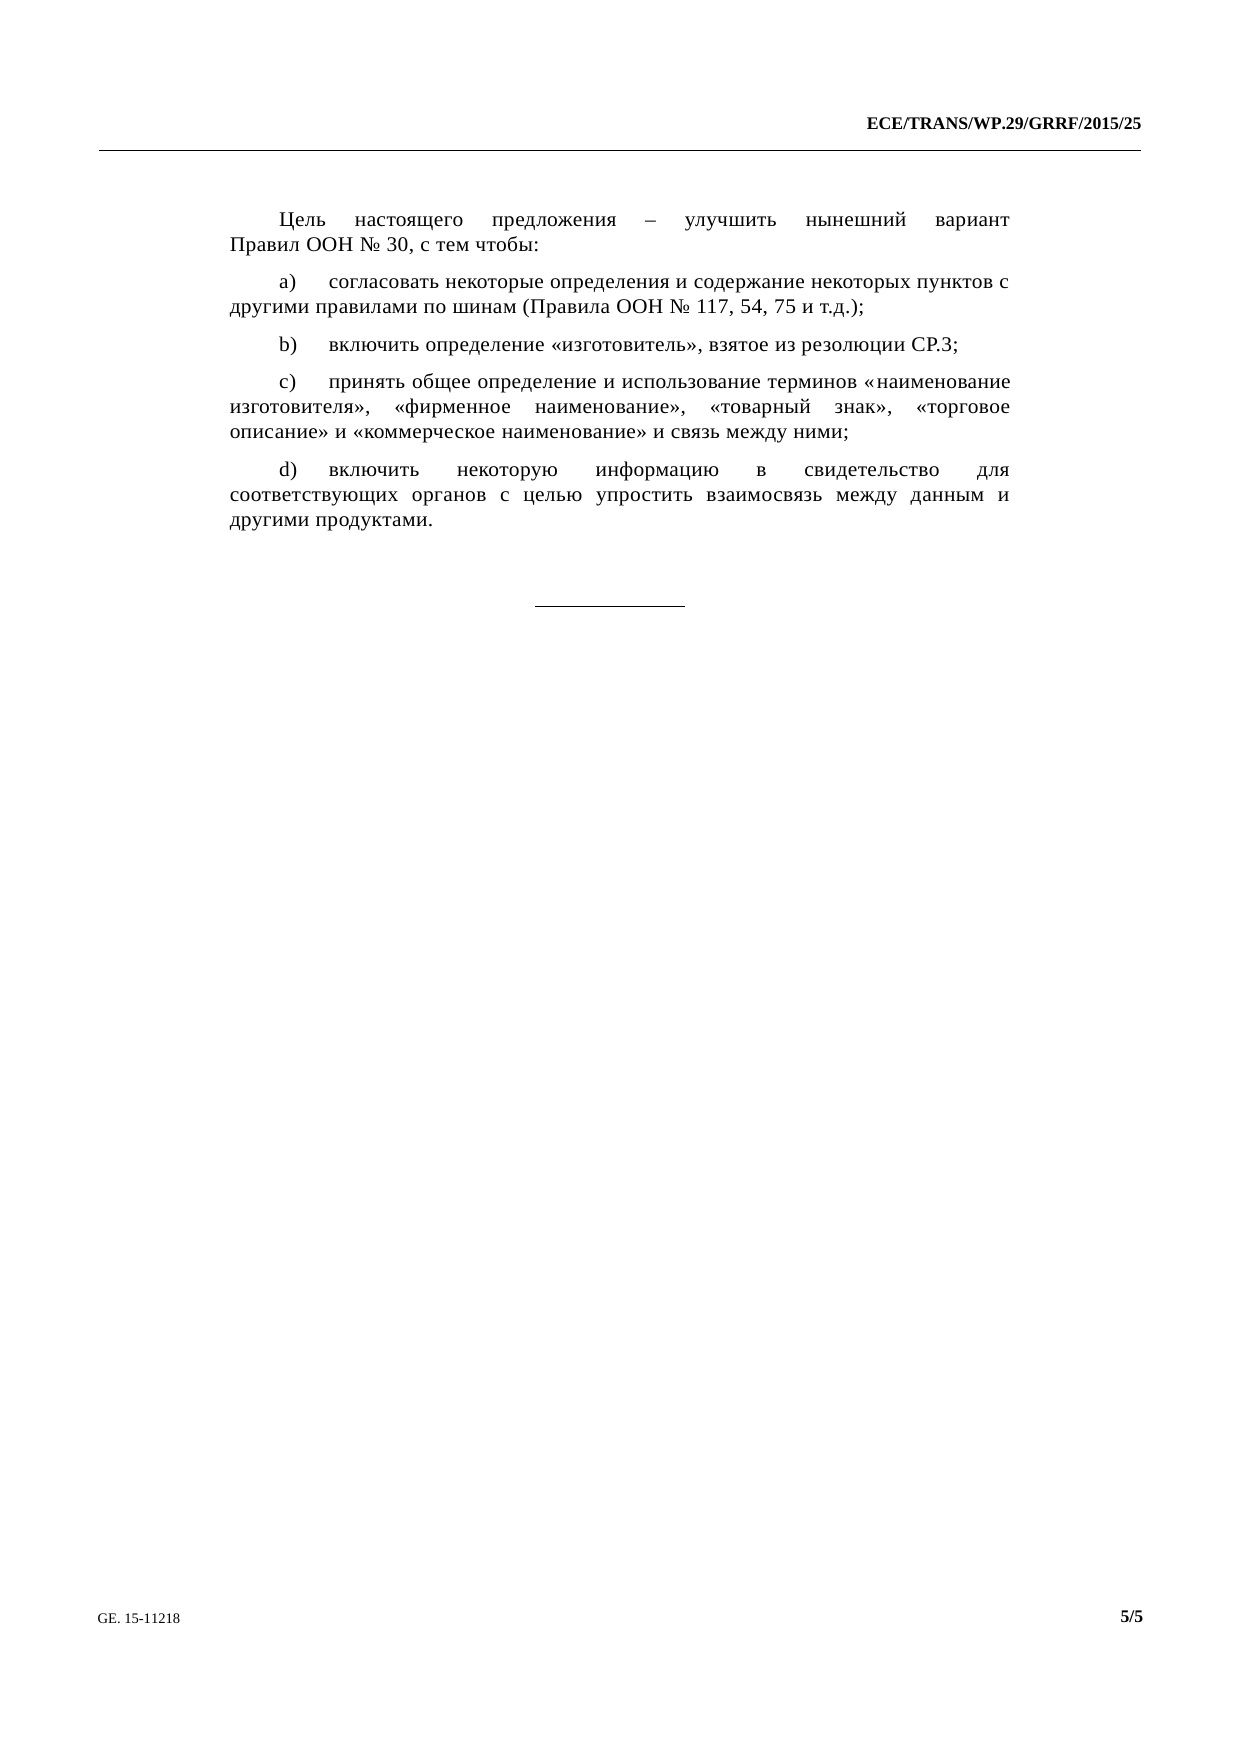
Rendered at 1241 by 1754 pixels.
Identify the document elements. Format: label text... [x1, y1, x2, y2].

text a) согласовать некоторые определения и содержание некоторых пунктов с другими правилами по шинам (Правила ООН № 117, 54, 75 и т.д.); [229, 269, 1011, 319]
text d) включить некоторую информацию в свидетельство для соответствующих органов с целью упростить взаимосвязь между данным и другими продуктами. [229, 456, 1011, 531]
text Цель настоящего предложения – улучшить нынешний вариант Правил ООН № 30, с тем чтобы: [229, 206, 1011, 256]
text b) включить определение «изготовитель», взятое из резолюции СР.3; [229, 331, 1011, 356]
text c) принять общее определение и использование терминов «наименование изготовителя», «фирменное наименование», «товарный знак», «торговое описание» и «коммерческое наименование» и связь между ними; [229, 369, 1011, 444]
